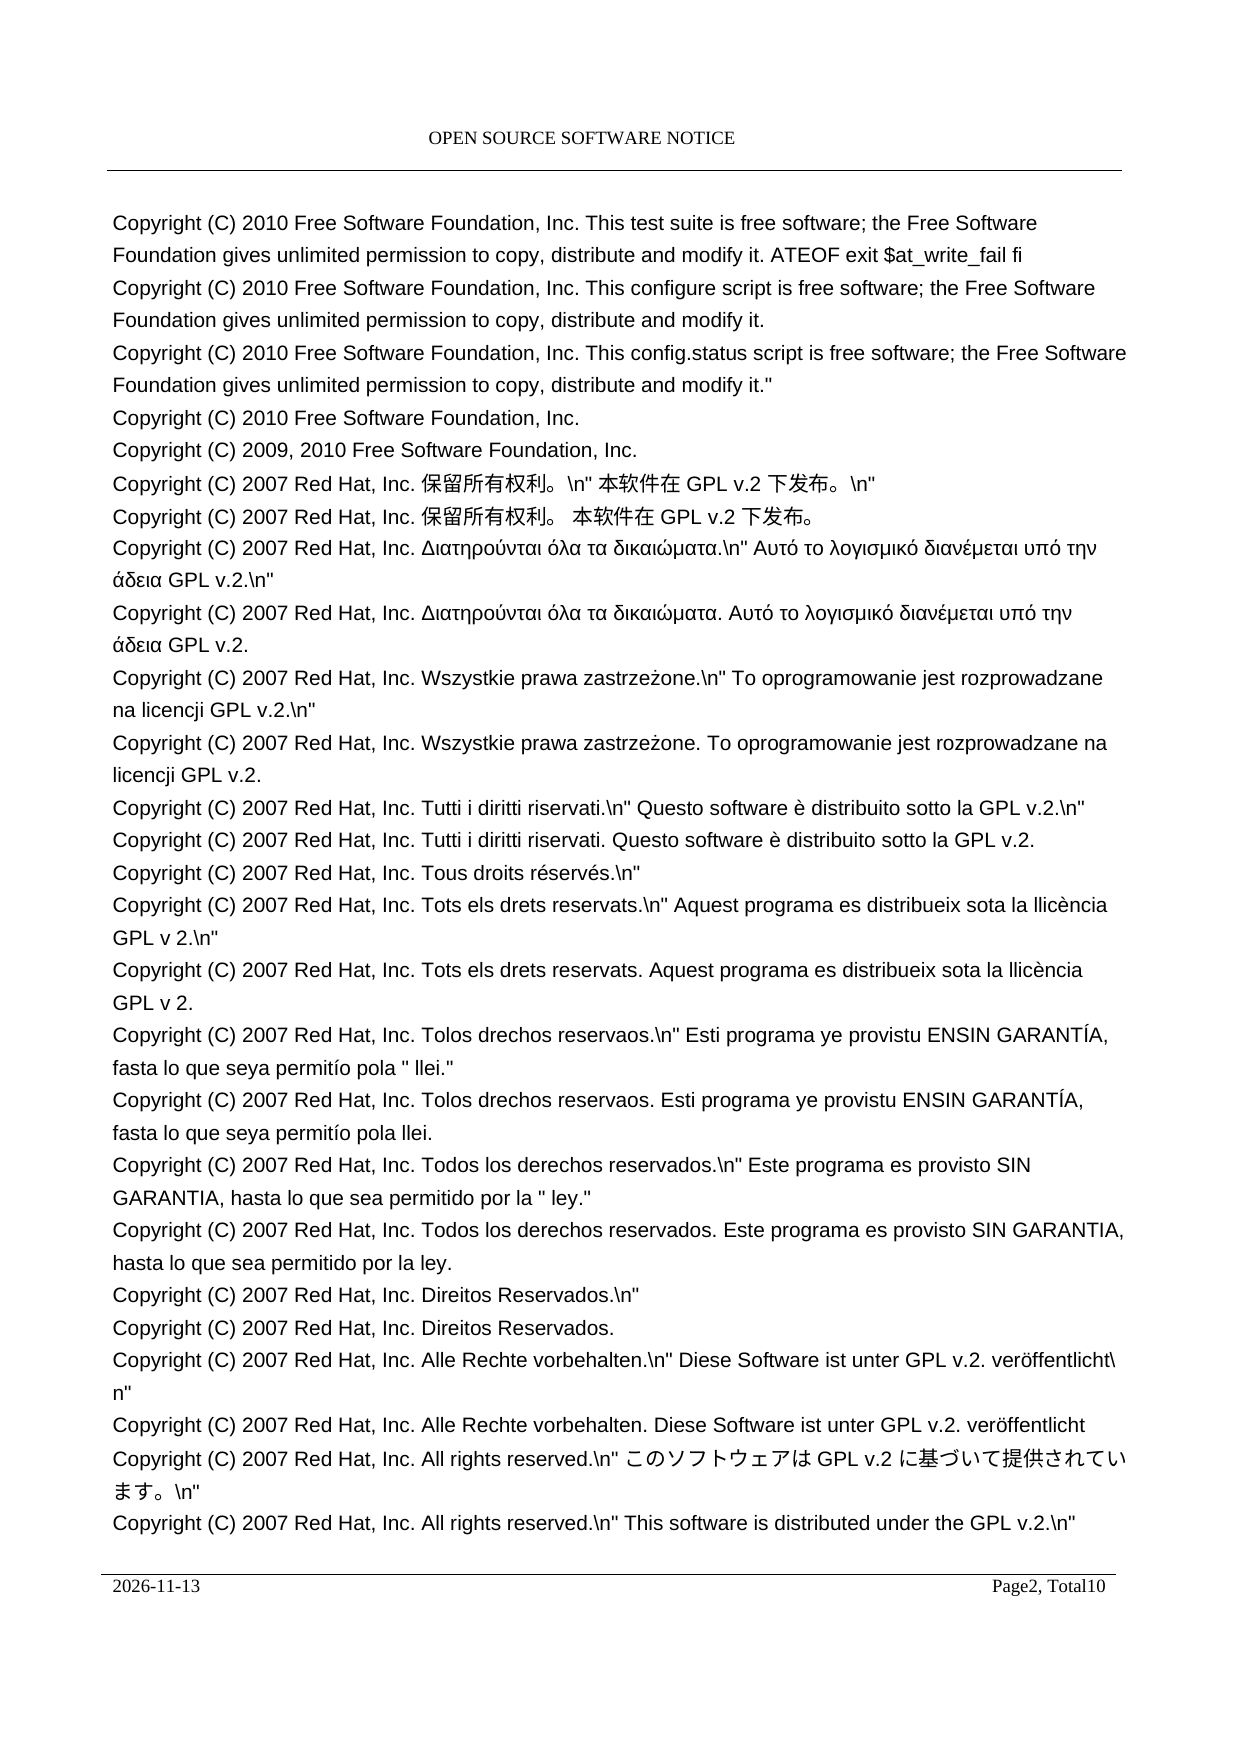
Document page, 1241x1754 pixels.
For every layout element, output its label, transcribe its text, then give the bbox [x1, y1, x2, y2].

text Copyright (C) 2010 Free Software Foundation, Inc. This config.status script is free software; the Free Software Foundation gives unlimited permission to copy, distribute and modify it." [112, 336, 1128, 401]
text Copyright (C) 2007 Red Hat, Inc. Tutti i diritti riservati. Questo software è distribuito sotto la GPL v.2. [112, 824, 1128, 856]
text Copyright (C) 2007 Red Hat, Inc. 保留所有权利。 本软件在 GPL v.2 下发布。 [112, 499, 1128, 531]
text Copyright (C) 2007 Red Hat, Inc. Tolos drechos reservaos.\n" Esti programa ye provistu ENSIN GARANTÍA, fasta lo que seya permitío pola " llei." [112, 1019, 1128, 1084]
text Copyright (C) 2009, 2010 Free Software Foundation, Inc. [112, 434, 1128, 466]
text Copyright (C) 2010 Free Software Foundation, Inc. [112, 401, 1128, 434]
text Copyright (C) 2007 Red Hat, Inc. Todos los derechos reservados. Este programa es provisto SIN GARANTIA, hasta lo que sea permitido por la ley. [112, 1214, 1128, 1279]
text Copyright (C) 2007 Red Hat, Inc. 保留所有权利。\n" 本软件在 GPL v.2 下发布。\n" [112, 466, 1128, 499]
text Copyright (C) 2007 Red Hat, Inc. All rights reserved.\n" This software is distributed under the GPL v.2.\n" [112, 1506, 1128, 1539]
text Copyright (C) 2007 Red Hat, Inc. Tutti i diritti riservati.\n" Questo software è distribuito sotto la GPL v.2.\n" [112, 791, 1128, 824]
text Copyright (C) 2007 Red Hat, Inc. Διατηρούνται όλα τα δικαιώματα. Αυτό το λογισμικό διανέμεται υπό την άδεια GPL v.2. [112, 596, 1128, 661]
text Copyright (C) 2007 Red Hat, Inc. Tous droits réservés.\n" [112, 856, 1128, 889]
text Copyright (C) 2007 Red Hat, Inc. Tots els drets reservats. Aquest programa es distribueix sota la llicència GPL v 2. [112, 954, 1128, 1019]
text Copyright (C) 2007 Red Hat, Inc. Διατηρούνται όλα τα δικαιώματα.\n" Αυτό το λογισμικό διανέμεται υπό την άδεια GPL v.2.\n" [112, 531, 1128, 596]
text Copyright (C) 2007 Red Hat, Inc. Wszystkie prawa zastrzeżone. To oprogramowanie jest rozprowadzane na licencji GPL v.2. [112, 726, 1128, 791]
text Copyright (C) 2007 Red Hat, Inc. Direitos Reservados. [112, 1311, 1128, 1344]
text Copyright (C) 2007 Red Hat, Inc. Alle Rechte vorbehalten.\n" Diese Software ist unter GPL v.2. veröffentlicht\n" [112, 1344, 1128, 1409]
text Copyright (C) 2010 Free Software Foundation, Inc. This configure script is free software; the Free Software Foundation gives unlimited permission to copy, distribute and modify it. [112, 271, 1128, 336]
text Copyright (C) 2007 Red Hat, Inc. Direitos Reservados.\n" [112, 1279, 1128, 1311]
text Copyright (C) 2007 Red Hat, Inc. All rights reserved.\n" このソフトウェアは GPL v.2 に基づいて提供されています。\n" [112, 1441, 1128, 1506]
text Copyright (C) 2007 Red Hat, Inc. Tolos drechos reservaos. Esti programa ye provistu ENSIN GARANTÍA, fasta lo que seya permitío pola llei. [112, 1084, 1128, 1149]
text Copyright (C) 2010 Free Software Foundation, Inc. This test suite is free software; the Free Software Foundation gives unlimited permission to copy, distribute and modify it. ATEOF exit $at_write_fail fi [112, 206, 1128, 271]
text Copyright (C) 2007 Red Hat, Inc. Tots els drets reservats.\n" Aquest programa es distribueix sota la llicència GPL v 2.\n" [112, 889, 1128, 954]
text Copyright (C) 2007 Red Hat, Inc. Alle Rechte vorbehalten. Diese Software ist unter GPL v.2. veröffentlicht [112, 1409, 1128, 1441]
text Copyright (C) 2007 Red Hat, Inc. Wszystkie prawa zastrzeżone.\n" To oprogramowanie jest rozprowadzane na licencji GPL v.2.\n" [112, 661, 1128, 726]
text Copyright (C) 2007 Red Hat, Inc. Todos los derechos reservados.\n" Este programa es provisto SIN GARANTIA, hasta lo que sea permitido por la " ley." [112, 1149, 1128, 1214]
